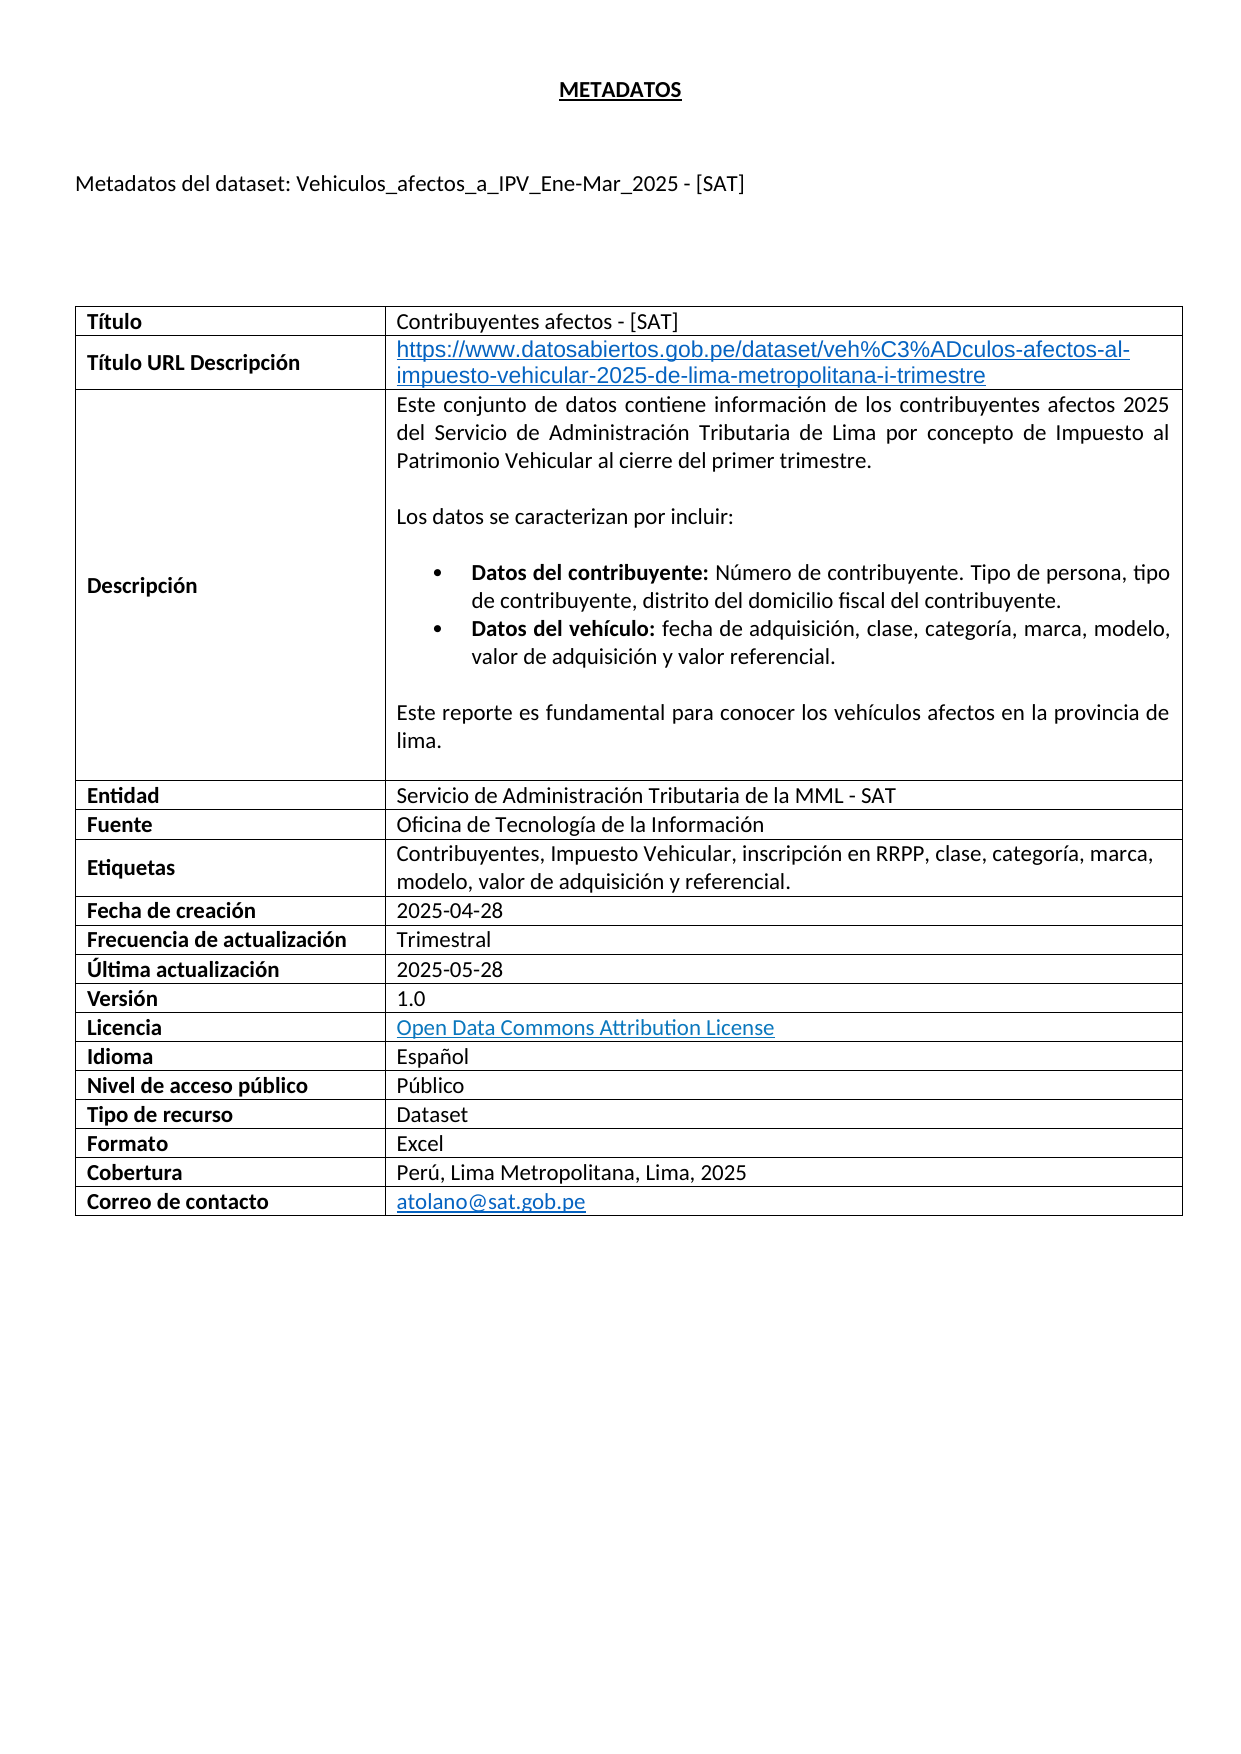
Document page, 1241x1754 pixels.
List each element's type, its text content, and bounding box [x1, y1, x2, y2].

table_cell Fecha de creación [76, 897, 385, 924]
table_cell Última actualización [76, 955, 385, 983]
table_cell Público [386, 1071, 1182, 1099]
table_cell Idioma [76, 1042, 385, 1070]
table_cell Etiquetas [76, 840, 385, 896]
table_cell 2025-05-28 [386, 955, 1182, 983]
table_cell 2025-04-28 [386, 897, 1182, 924]
table_cell Trimestral [386, 926, 1182, 954]
table_cell Fuente [76, 810, 385, 838]
table_cell Correo de contacto [76, 1187, 385, 1215]
table_cell Contribuyentes, Impuesto Vehicular, inscripción en RRPP, clase, categoría, marca, modelo, valor de adquisición y referencial. [386, 840, 1182, 896]
table_cell Español [386, 1042, 1182, 1070]
table_cell Formato [76, 1129, 385, 1157]
table_cell Descripción [76, 390, 385, 780]
table_cell 1.0 [386, 984, 1182, 1012]
table_cell Open Data Commons Attribution License [386, 1013, 1182, 1041]
table_header Título [76, 307, 385, 335]
table_cell Versión [76, 984, 385, 1012]
text Metadatos del dataset: Vehiculos_afectos_a_IPV_Ene-Mar_2025 - [SAT] [75, 169, 1165, 197]
table_cell https://www.datosabiertos.gob.pe/dataset/veh%C3%ADculos-afectos-al-impuesto-vehicular-2025-de-lima-metropolitana-i-trimestre [386, 336, 1182, 389]
table_cell Frecuencia de actualización [76, 926, 385, 954]
table_cell Excel [386, 1129, 1182, 1157]
table_cell Tipo de recurso [76, 1100, 385, 1128]
table_cell Entidad [76, 781, 385, 809]
table_cell Oficina de Tecnología de la Información [386, 810, 1182, 838]
table_cell Cobertura [76, 1158, 385, 1186]
table_cell Este conjunto de datos contiene información de los contribuyentes afectos 2025 del Servicio de Administración Tributaria de Lima por concepto de Impuesto al Patrimonio Vehicular al cierre del primer trimestre. Los datos se caracterizan por incluir: Datos del contribuyente: Número de contribuyente. Tipo de persona, tipo de contribuyente, distrito del domicilio fiscal del contribuyente. Datos del vehículo: fecha de adquisición, clase, categoría, marca, modelo, valor de adquisición y valor referencial. Este reporte es fundamental para conocer los vehículos afectos en la provincia de lima. [386, 390, 1182, 780]
table_cell Licencia [76, 1013, 385, 1041]
table_cell atolano@sat.gob.pe [386, 1187, 1182, 1215]
table_cell Dataset [386, 1100, 1182, 1128]
table_cell Perú, Lima Metropolitana, Lima, 2025 [386, 1158, 1182, 1186]
table_cell Título URL Descripción [76, 336, 385, 389]
text METADATOS [75, 75, 1165, 103]
table_header Contribuyentes afectos - [SAT] [386, 307, 1182, 335]
table_cell Servicio de Administración Tributaria de la MML - SAT [386, 781, 1182, 809]
table_cell Nivel de acceso público [76, 1071, 385, 1099]
